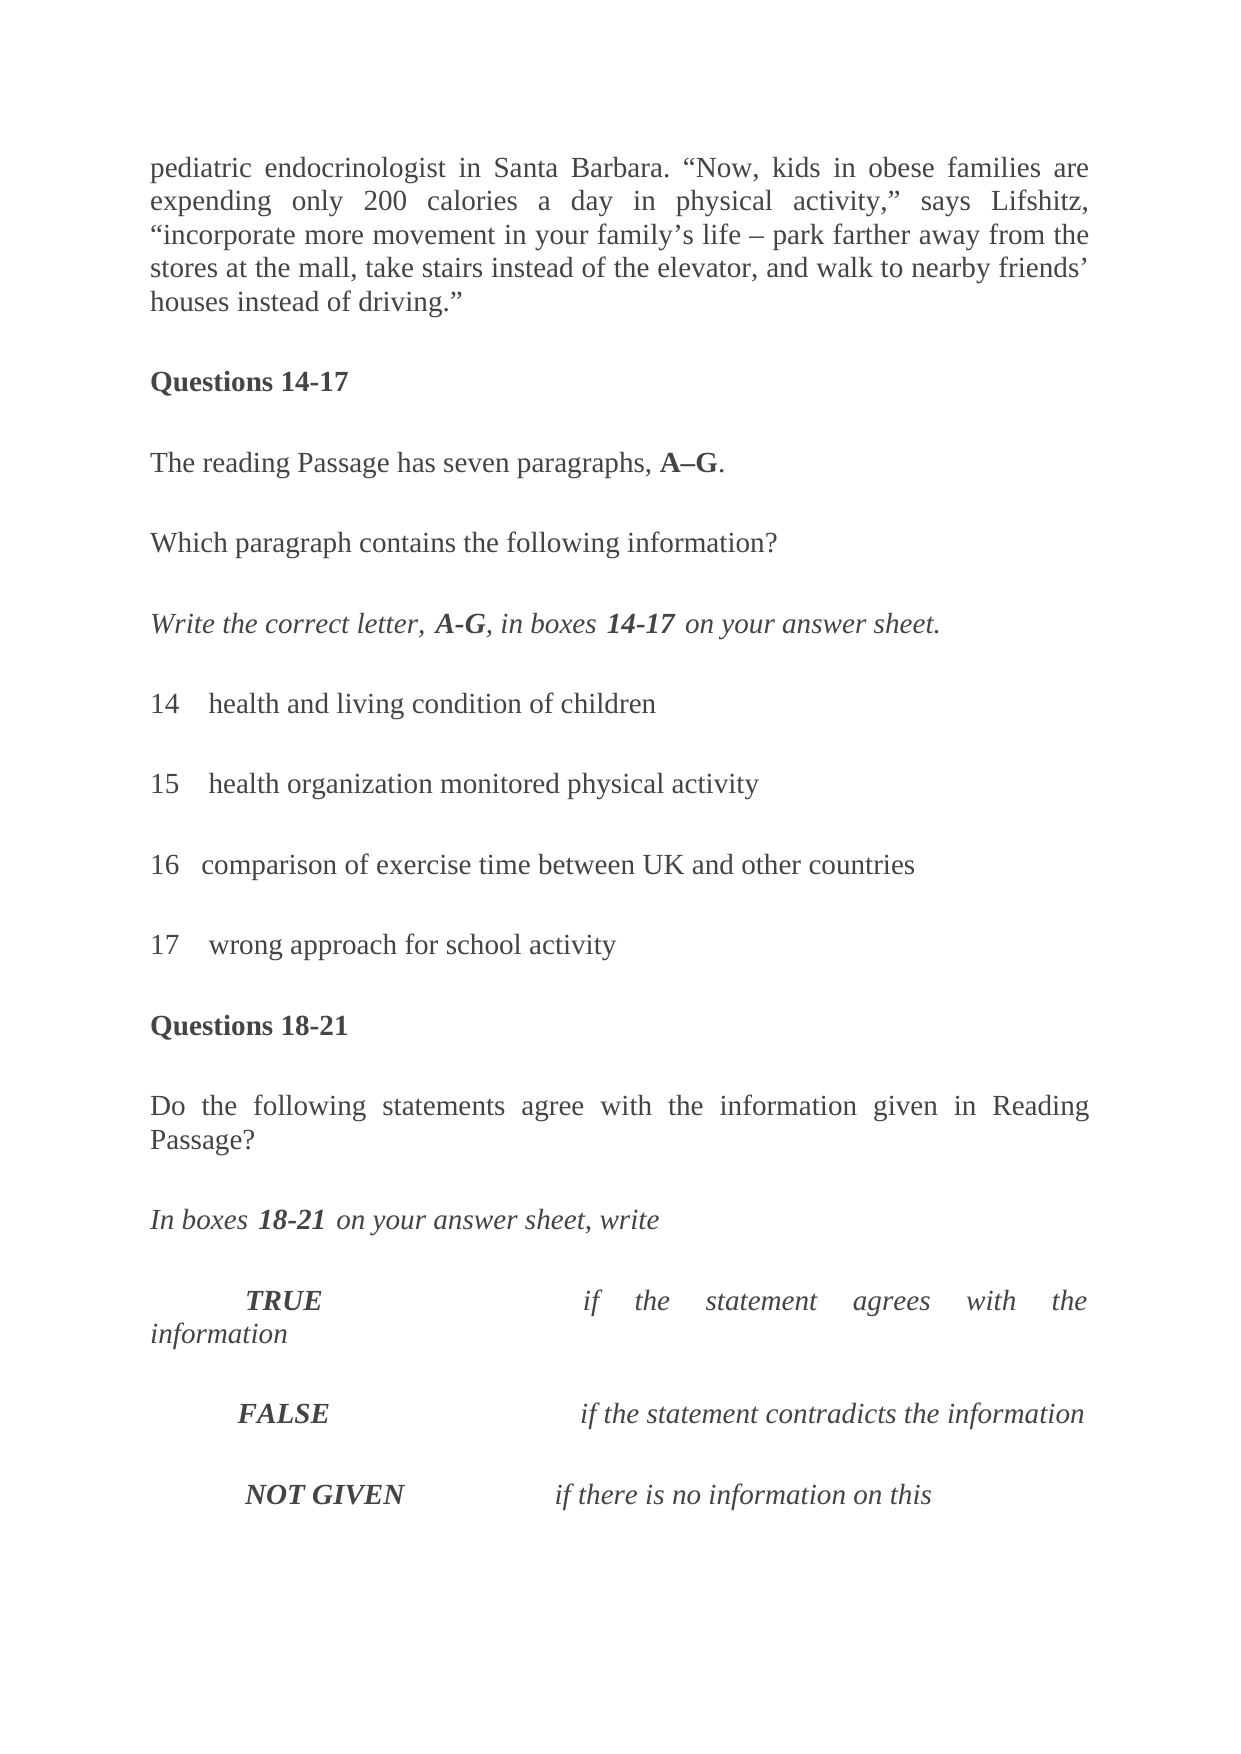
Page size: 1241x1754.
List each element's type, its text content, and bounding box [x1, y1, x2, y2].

text Questions 18-21 [150, 1008, 1090, 1041]
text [150, 150, 1090, 318]
text Do the following statements agree with the information given in Reading Passage? [150, 1088, 1090, 1155]
text 14 health and living condition of children [150, 686, 1090, 720]
text Which paragraph contains the following information? [150, 525, 1090, 559]
text FALSE if the statement contradicts the information [150, 1397, 1090, 1430]
text Questions 14-17 [150, 364, 1090, 398]
text 15 health organization monitored physical activity [150, 767, 1090, 800]
text In boxes 18-21 on your answer sheet, write [150, 1202, 1090, 1236]
text 17 wrong approach for school activity [150, 927, 1090, 961]
text NOT GIVEN if there is no information on this [150, 1477, 1090, 1511]
text TRUE if the statement agrees with the information [150, 1283, 1090, 1350]
text 16 comparison of exercise time between UK and other countries [150, 847, 1090, 881]
text Write the correct letter, A-G, in boxes 14-17 on your answer sheet. [150, 606, 1090, 639]
text The reading Passage has seven paragraphs, A–G. [150, 445, 1090, 478]
